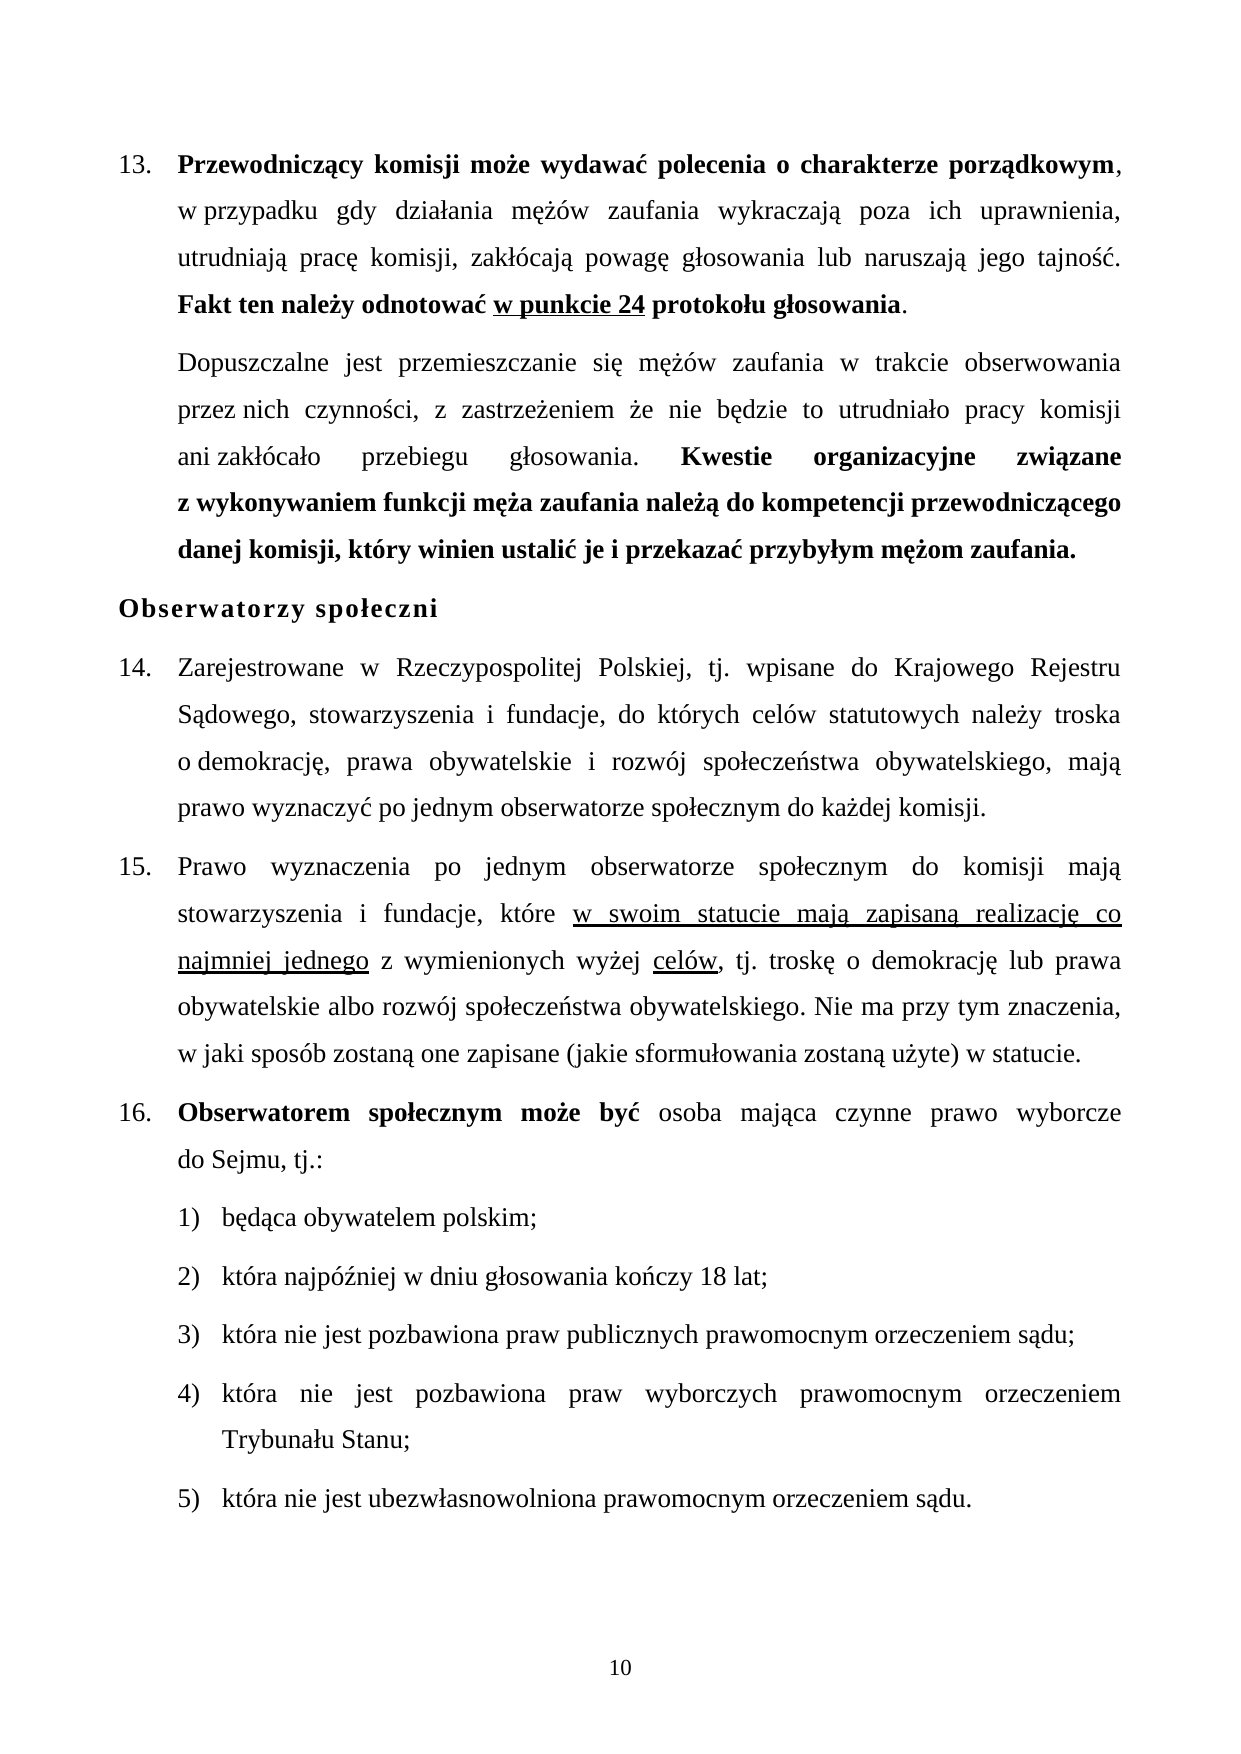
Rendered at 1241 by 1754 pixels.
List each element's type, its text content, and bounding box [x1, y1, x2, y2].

list Dopuszczalne jest przemieszczanie się mężów zaufania w trakcie obserwowania przez nich czynności, z zastrzeżeniem że nie będzie to utrudniało pracy komisji ani zakłócało przebiegu głosowania. Kwestie organizacyjne związane z wykonywaniem funkcji męża zaufania należą do kompetencji przewodniczącego danej komisji, który winien ustalić je i przekazać przybyłym mężom zaufania. [177, 346, 1122, 564]
list która najpóźniej w dniu głosowania kończy 18 lat; [177, 1260, 1122, 1291]
list Prawo wyznaczenia po jednym obserwatorze społecznym do komisji mają stowarzyszenia i fundacje, które w swoim statucie mają zapisaną realizację co najmniej jednego z wymienionych wyżej celów, tj. troskę o demokrację lub prawa obywatelskie albo rozwój społeczeństwa obywatelskiego. Nie ma przy tym znaczenia, w jaki sposób zostaną one zapisane (jakie sformułowania zostaną użyte) w statucie. [118, 850, 1122, 1068]
list która nie jest pozbawiona praw wyborczych prawomocnym orzeczeniem Trybunału Stanu; [177, 1377, 1122, 1454]
text Obserwatorzy społeczni [118, 592, 1122, 623]
list która nie jest ubezwłasnowolniona prawomocnym orzeczeniem sądu. [177, 1482, 1122, 1513]
list która nie jest pozbawiona praw publicznych prawomocnym orzeczeniem sądu; [177, 1318, 1122, 1349]
list Obserwatorem społecznym może być osoba mająca czynne prawo wyborcze do Sejmu, tj.: [118, 1096, 1122, 1174]
list Przewodniczący komisji może wydawać polecenia o charakterze porządkowym, w przypadku gdy działania mężów zaufania wykraczają poza ich uprawnienia, utrudniają pracę komisji, zakłócają powagę głosowania lub naruszają jego tajność. Fakt ten należy odnotować w punkcie 24 protokołu głosowania. [118, 148, 1122, 319]
list Zarejestrowane w Rzeczypospolitej Polskiej, tj. wpisane do Krajowego Rejestru Sądowego, stowarzyszenia i fundacje, do których celów statutowych należy troska o demokrację, prawa obywatelskie i rozwój społeczeństwa obywatelskiego, mają prawo wyznaczyć po jednym obserwatorze społecznym do każdej komisji. [118, 651, 1122, 822]
list będąca obywatelem polskim; [177, 1201, 1122, 1232]
